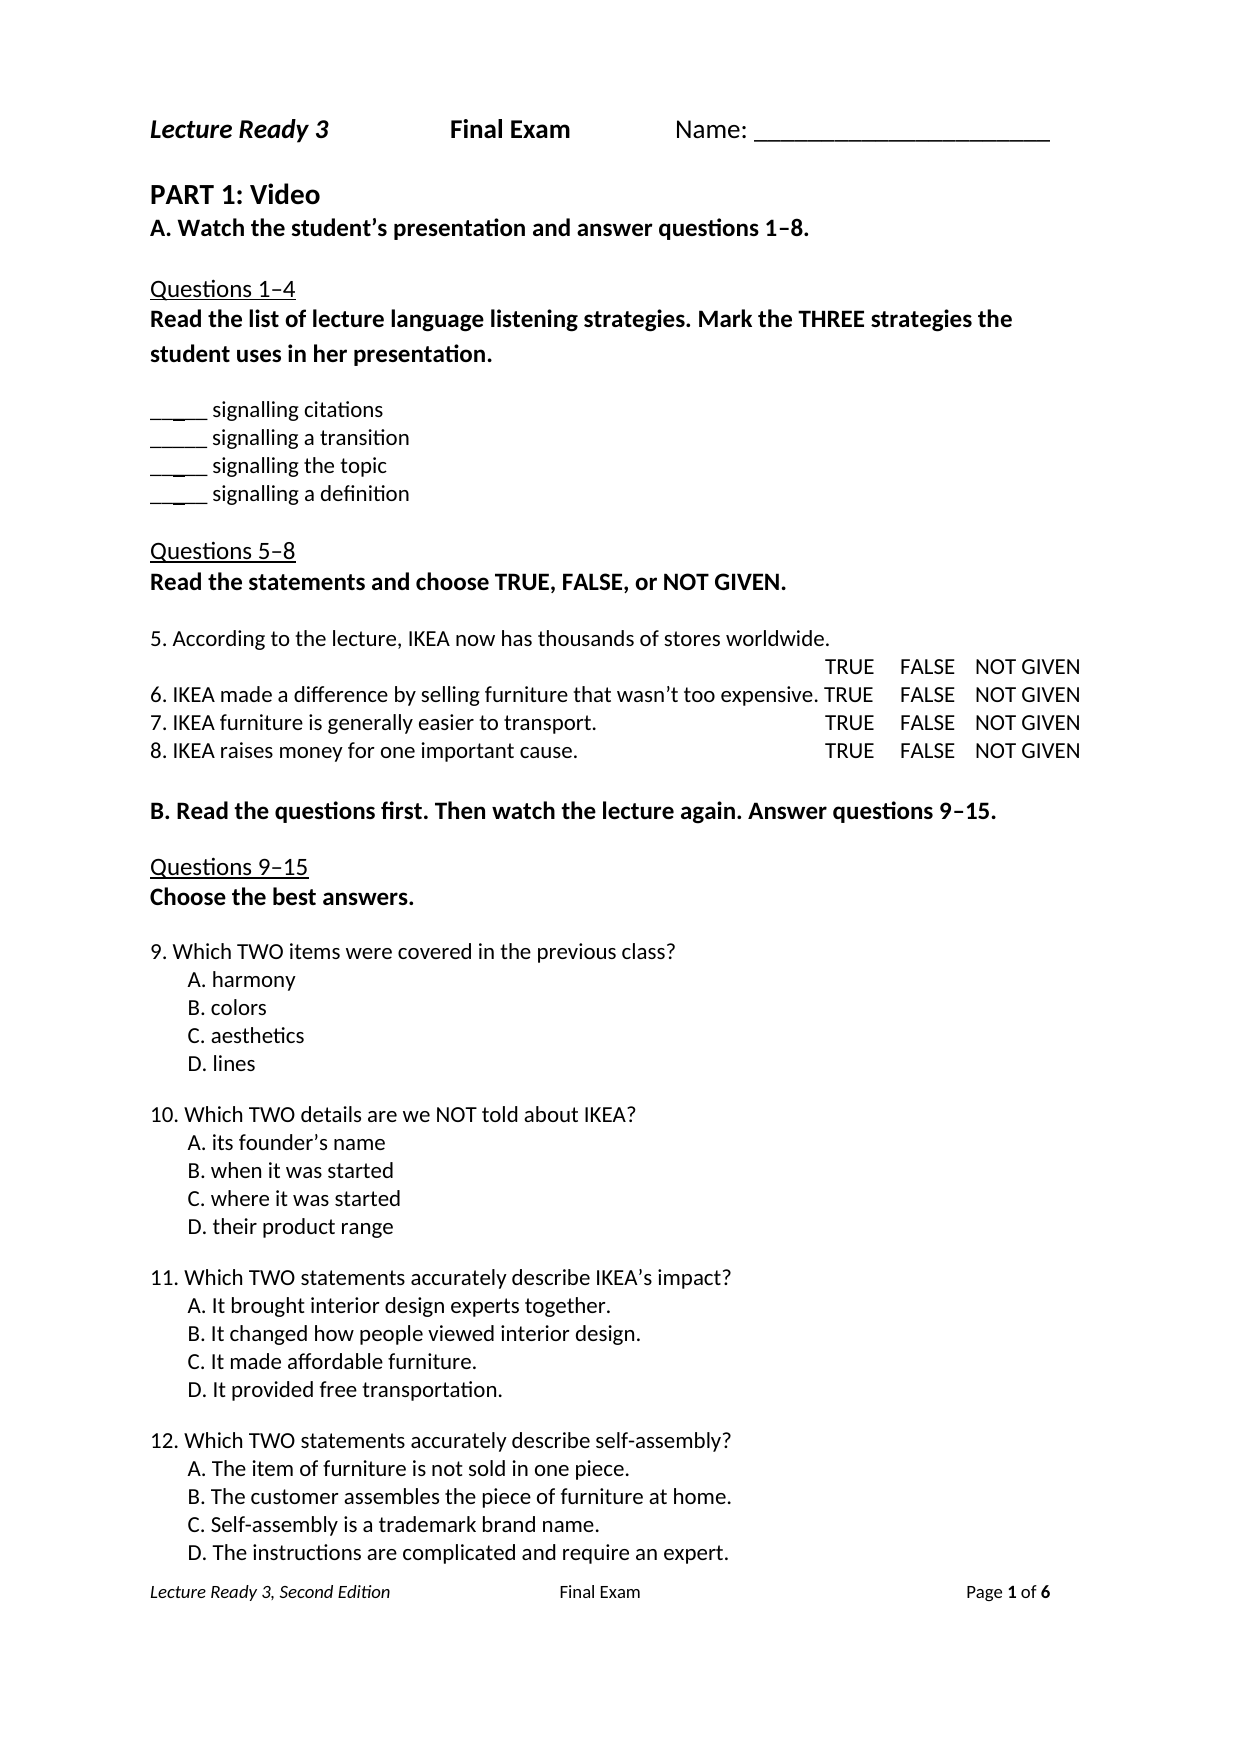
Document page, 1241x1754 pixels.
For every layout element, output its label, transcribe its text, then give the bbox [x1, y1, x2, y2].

text Read the list of lecture language listening strategies. Mark the THREE strategies the student uses in her presentation. [150, 303, 1090, 369]
text 7. IKEA furniture is generally easier to transport. TRUE FALSE NOT GIVEN [150, 708, 1090, 736]
text Questions 5–8 [150, 535, 1090, 566]
text A. harmony [187, 965, 1090, 993]
text 8. IKEA raises money for one important cause. TRUE FALSE NOT GIVEN [150, 736, 1090, 764]
text B. colors [187, 993, 1090, 1021]
text Questions 9–15 [150, 851, 1090, 881]
text 11. Which TWO statements accurately describe IKEA’s impact? [150, 1263, 1090, 1291]
text PART 1: Video [150, 176, 1090, 212]
text A. its founder’s name [187, 1128, 1090, 1156]
text A. The item of furniture is not sold in one piece. [187, 1454, 1090, 1482]
text Lecture Ready 3 Final Exam Name: ______________________ [150, 112, 1090, 146]
text TRUE FALSE NOT GIVEN [150, 652, 1090, 680]
text B. It changed how people viewed interior design. [187, 1319, 1090, 1347]
text _____ signalling a definition [150, 479, 1090, 507]
text 12. Which TWO statements accurately describe self-assembly? [150, 1426, 1090, 1454]
text Read the statements and choose TRUE, FALSE, or NOT GIVEN. [150, 566, 1090, 596]
text _____ signalling a transition [150, 423, 1090, 451]
text C. Self-assembly is a trademark brand name. [187, 1511, 1090, 1538]
text 6. IKEA made a difference by selling furniture that wasn’t too expensive. TRUE FALSE NOT GIVEN [150, 680, 1090, 708]
text C. aesthetics [187, 1021, 1090, 1049]
text D. The instructions are complicated and require an expert. [187, 1538, 1090, 1567]
text B. Read the questions first. Then watch the lecture again. Answer questions 9–15. [150, 795, 1090, 826]
text B. when it was started [187, 1156, 1090, 1184]
text _____ signalling citations [150, 395, 1090, 423]
text 5. According to the lecture, IKEA now has thousands of stores worldwide. [150, 624, 1090, 652]
text B. The customer assembles the piece of furniture at home. [187, 1482, 1090, 1511]
text D. their product range [187, 1212, 1090, 1241]
text _____ signalling the topic [150, 451, 1090, 479]
text C. where it was started [187, 1184, 1090, 1212]
text Choose the best answers. [150, 881, 1090, 912]
text Questions 1–4 [150, 273, 1090, 303]
text 9. Which TWO items were covered in the previous class? [150, 937, 1090, 965]
text A. It brought interior design experts together. [187, 1291, 1090, 1319]
text A. Watch the student’s presentation and answer questions 1–8. [150, 212, 1090, 242]
text D. lines [187, 1049, 1090, 1077]
text C. It made affordable furniture. [187, 1347, 1090, 1376]
text 10. Which TWO details are we NOT told about IKEA? [150, 1100, 1090, 1128]
text D. It provided free transportation. [187, 1376, 1090, 1403]
